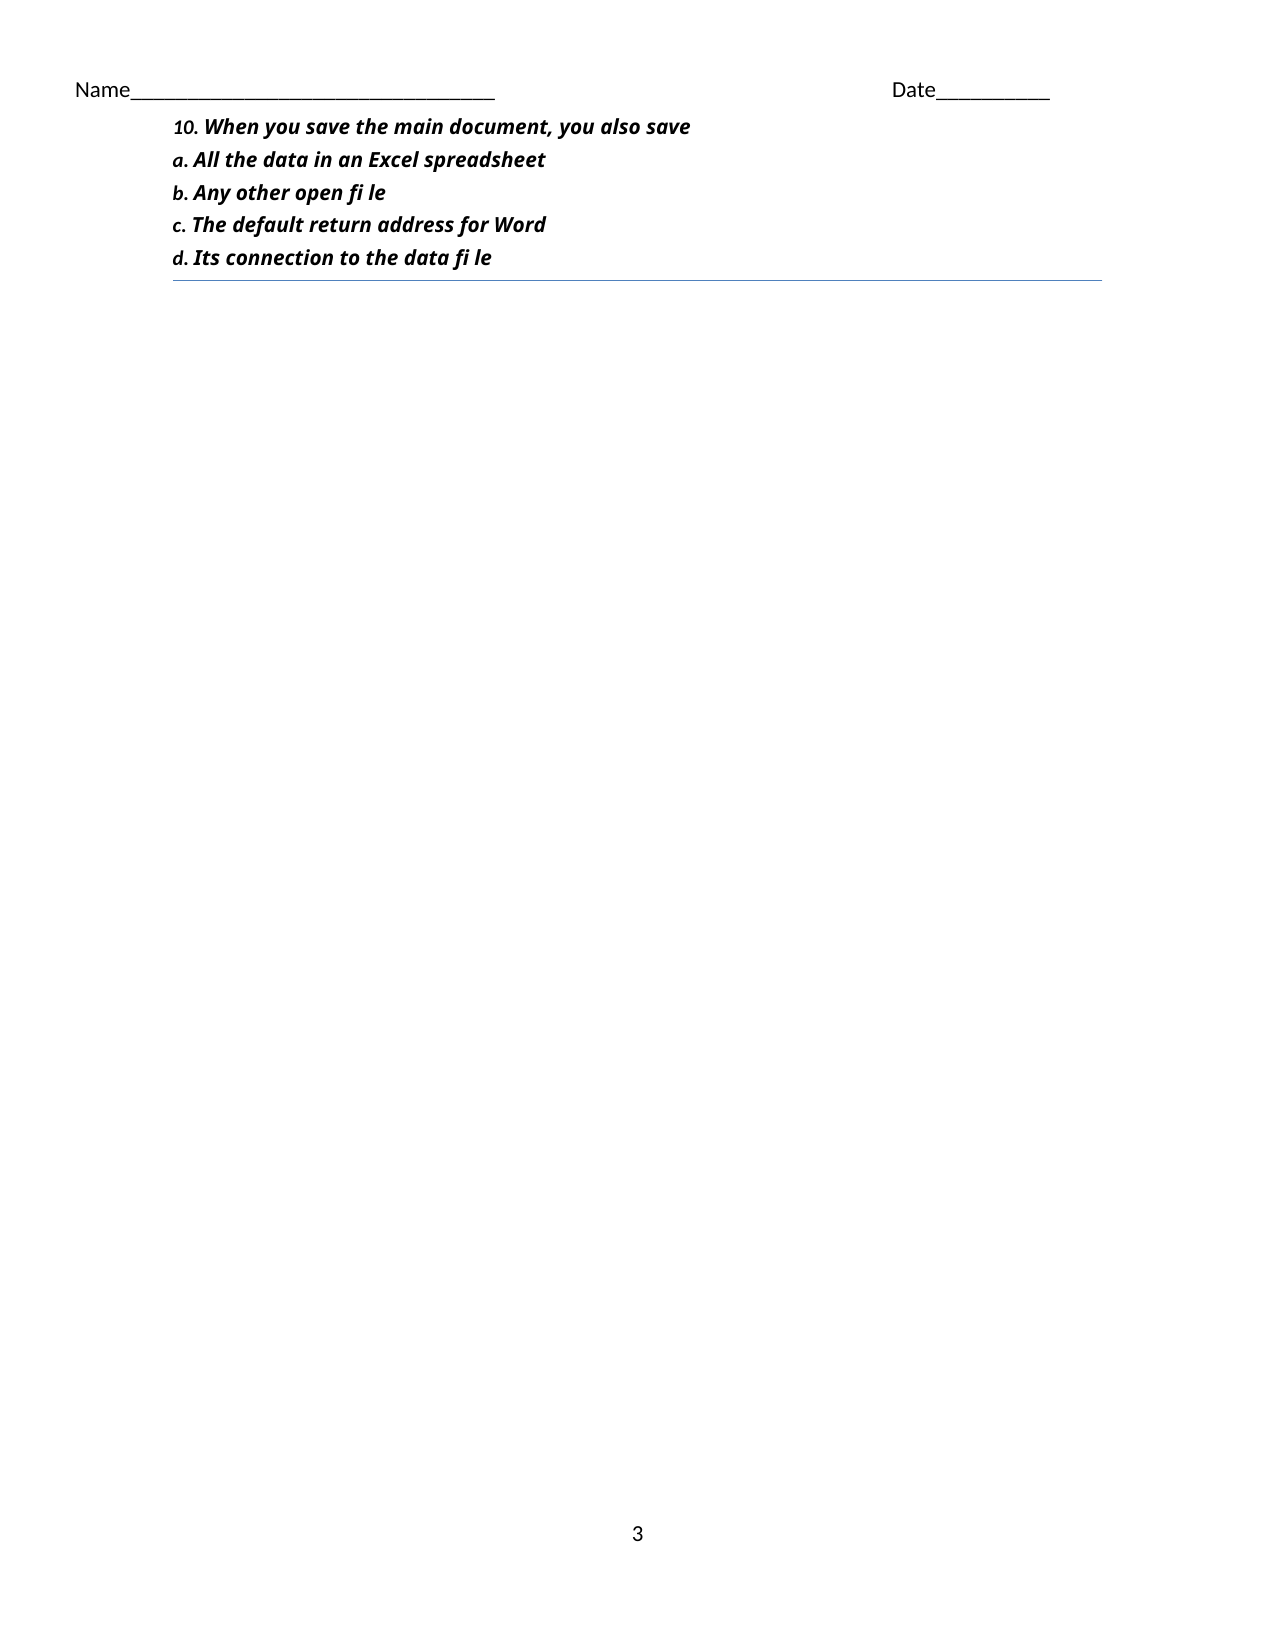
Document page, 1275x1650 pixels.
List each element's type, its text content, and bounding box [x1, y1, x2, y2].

text 10. When you save the main document, you also save [172, 112, 1102, 141]
text d. Its connection to the data fi le [172, 243, 1102, 281]
text c. The default return address for Word [172, 210, 1102, 239]
text a. All the data in an Excel spreadsheet [172, 145, 1102, 173]
text b. Any other open fi le [172, 178, 1102, 206]
